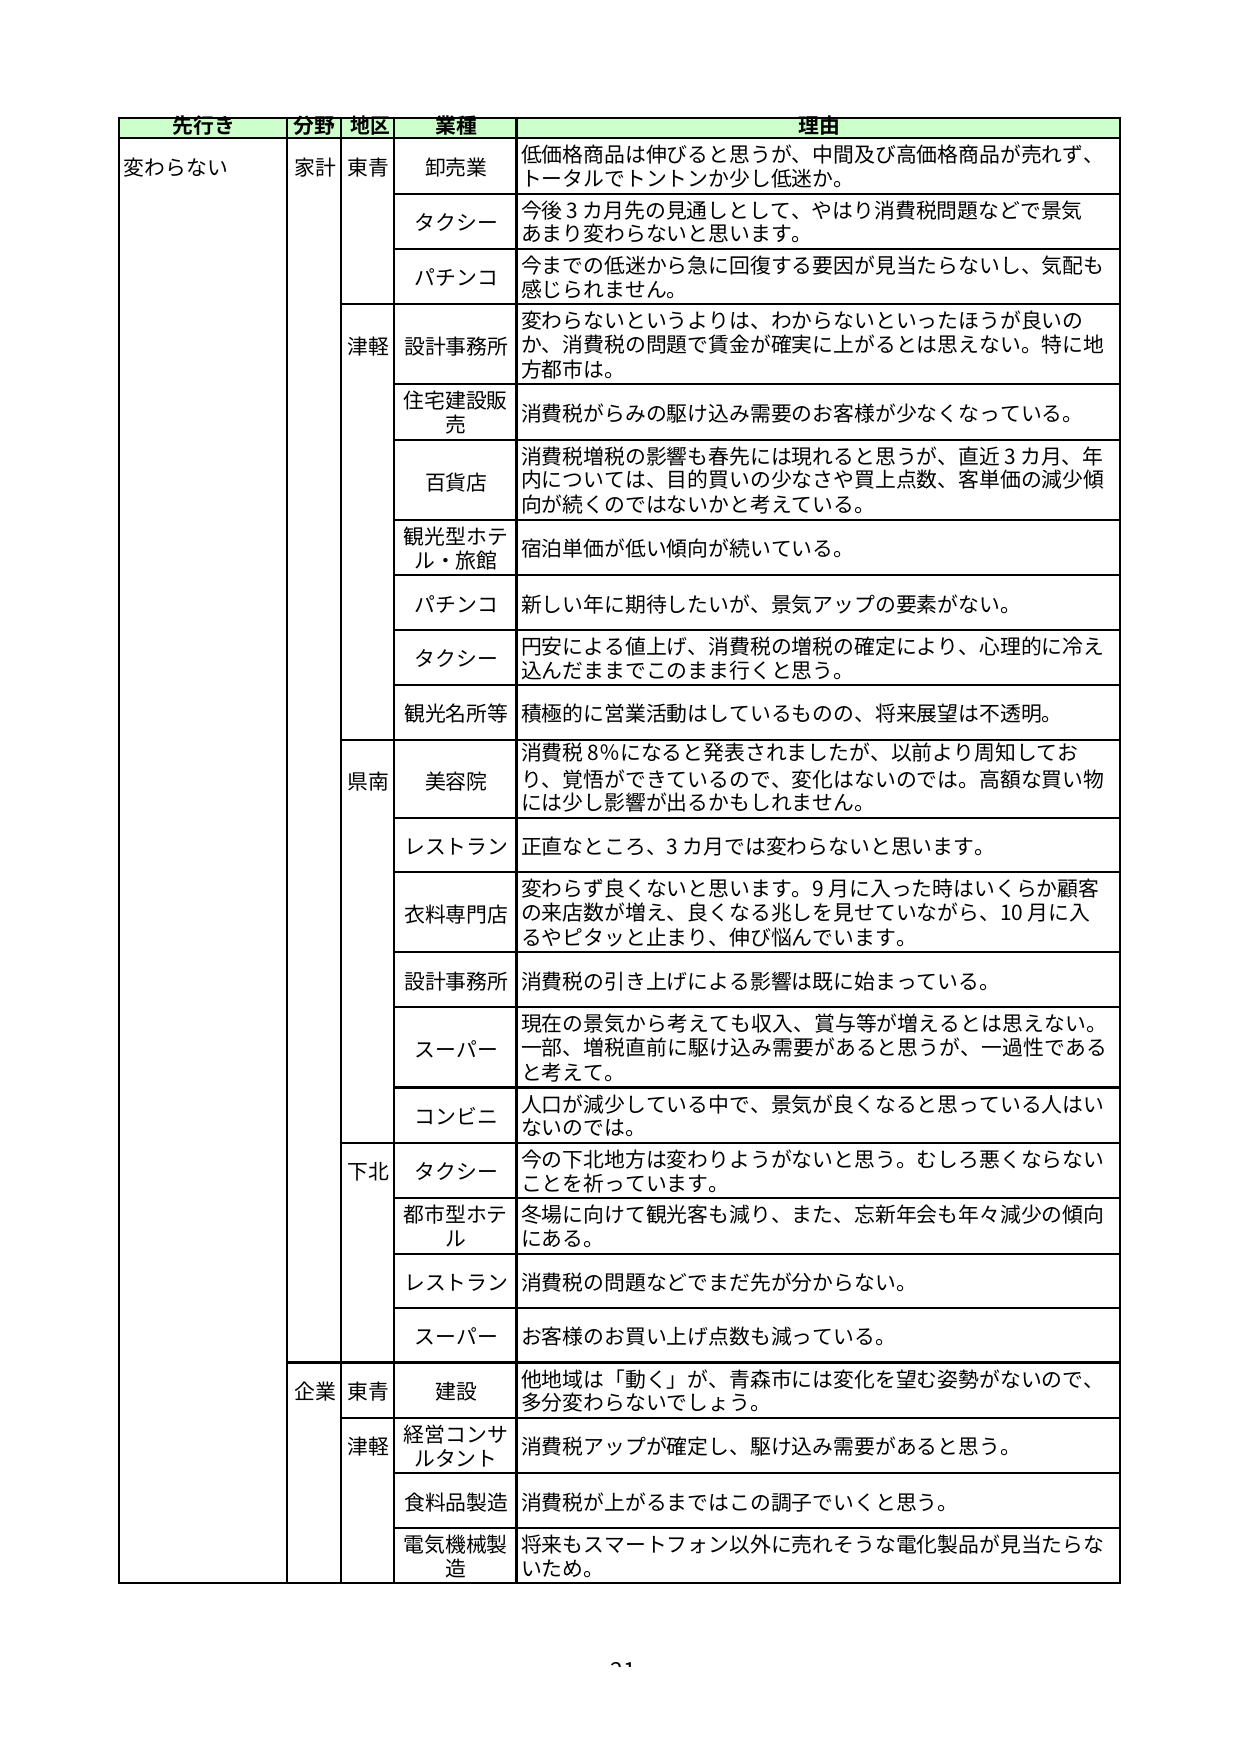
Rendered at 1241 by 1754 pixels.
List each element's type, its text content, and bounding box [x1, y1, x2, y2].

table_cell 消費税の問題などでまだ先が分からない。 [518, 1255, 1119, 1307]
table_cell 消費税増税の影響も春先には現れると思うが、直近3カ月、年内については、目的買いの少なさや買上点数、客単価の減少傾向が続くのではないかと考えている。 [518, 441, 1119, 519]
table_cell 消費税アップが確定し、駆け込み需要があると思う。 [518, 1419, 1119, 1472]
table_cell 県南 [342, 741, 393, 1142]
table_cell 新しい年に期待したいが、景気アップの要素がない。 [518, 576, 1119, 629]
table_cell 消費税8％になると発表されましたが、以前より周知してお り、覚悟ができているので、変化はないのでは。高額な買い物には少し影響が出るかもしれません。 [518, 741, 1119, 817]
table_cell 電気機械製造 [395, 1529, 515, 1582]
table_cell 卸売業 [395, 139, 515, 192]
table_cell 住宅建設販売 [395, 385, 515, 439]
table_cell タクシー [395, 1144, 515, 1197]
table_cell 設計事務所 [395, 305, 515, 383]
table_cell 宿泊単価が低い傾向が続いている。 [518, 521, 1119, 574]
table_cell 設計事務所 [395, 953, 515, 1006]
table_cell 円安による値上げ、消費税の増税の確定により、心理的に冷え込んだままでこのまま行くと思う。 [518, 631, 1119, 684]
table_cell 冬場に向けて観光客も減り、また、忘新年会も年々減少の傾向にある。 [518, 1199, 1119, 1253]
table_cell 東青 [342, 1364, 393, 1417]
table_cell 将来もスマートフォン以外に売れそうな電化製品が見当たらないため。 [518, 1529, 1119, 1582]
table_cell レストラン [395, 819, 515, 871]
table_cell レストラン [395, 1255, 515, 1307]
table_cell 衣料専門店 [395, 873, 515, 951]
table_cell お客様のお買い上げ点数も減っている。 [518, 1309, 1119, 1361]
table_cell スーパー [395, 1309, 515, 1361]
table_cell 美容院 [395, 741, 515, 817]
table_header 地区 [342, 119, 393, 137]
table_cell 変わらず良くないと思います。9月に入った時はいくらか顧客の来店数が増え、良くなる兆しを見せていながら、10月に入るやピタッと止まり、伸び悩んでいます。 [518, 873, 1119, 951]
table_cell 正直なところ、3カ月では変わらないと思います。 [518, 819, 1119, 871]
table_cell 消費税の引き上げによる影響は既に始まっている。 [518, 953, 1119, 1006]
table_cell 今の下北地方は変わりようがないと思う。むしろ悪くならないことを祈っています。 [518, 1144, 1119, 1197]
table_cell 食料品製造 [395, 1474, 515, 1527]
table_cell タクシー [395, 195, 515, 248]
table_cell 観光名所等 [395, 686, 515, 738]
table_cell 家計 [288, 139, 340, 1361]
table_cell タクシー [395, 631, 515, 684]
table_cell 観光型ホテル・旅館 [395, 521, 515, 574]
table_cell 東青 [342, 139, 393, 303]
table_cell 企業 [288, 1364, 340, 1582]
table_cell 変わらない [120, 139, 286, 1582]
table_cell 今後3カ月先の見通しとして、やはり消費税問題などで景気あまり変わらないと思います。 [518, 195, 1119, 248]
table_cell 積極的に営業活動はしているものの、将来展望は不透明。 [518, 686, 1119, 738]
table_cell 消費税が上がるまではこの調子でいくと思う。 [518, 1474, 1119, 1527]
table_cell 経営コンサルタント [395, 1419, 515, 1472]
table_cell 人口が減少している中で、景気が良くなると思っている人はいないのでは。 [518, 1089, 1119, 1142]
table_cell 他地域は「動く」が、青森市には変化を望む姿勢がないので、多分変わらないでしょう。 [518, 1364, 1119, 1417]
table_cell 百貨店 [395, 441, 515, 519]
table_cell 都市型ホテル [395, 1199, 515, 1253]
table_cell 現在の景気から考えても収入、賞与等が増えるとは思えない。一部、増税直前に駆け込み需要があると思うが、一過性であると考えて。 [518, 1008, 1119, 1086]
table_cell 消費税がらみの駆け込み需要のお客様が少なくなっている。 [518, 385, 1119, 439]
table_cell 津軽 [342, 305, 393, 738]
table_cell スーパー [395, 1008, 515, 1086]
table_header 分野 [288, 119, 340, 137]
table_cell 下北 [342, 1144, 393, 1361]
table_header 先行き [120, 119, 286, 137]
table_cell 建設 [395, 1364, 515, 1417]
table_cell パチンコ [395, 576, 515, 629]
table_cell パチンコ [395, 250, 515, 303]
table_cell 低価格商品は伸びると思うが、中間及び高価格商品が売れず、トータルでトントンか少し低迷か。 [518, 139, 1119, 192]
table_cell コンビニ [395, 1089, 515, 1142]
table_cell 津軽 [342, 1419, 393, 1582]
table_cell 今までの低迷から急に回復する要因が見当たらないし、気配も感じられません。 [518, 250, 1119, 303]
table_header 業種 [395, 119, 515, 137]
table_cell 変わらないというよりは、わからないといったほうが良いの か、消費税の問題で賃金が確実に上がるとは思えない。特に地方都市は。 [518, 305, 1119, 383]
table_header 理由 [518, 119, 1119, 137]
